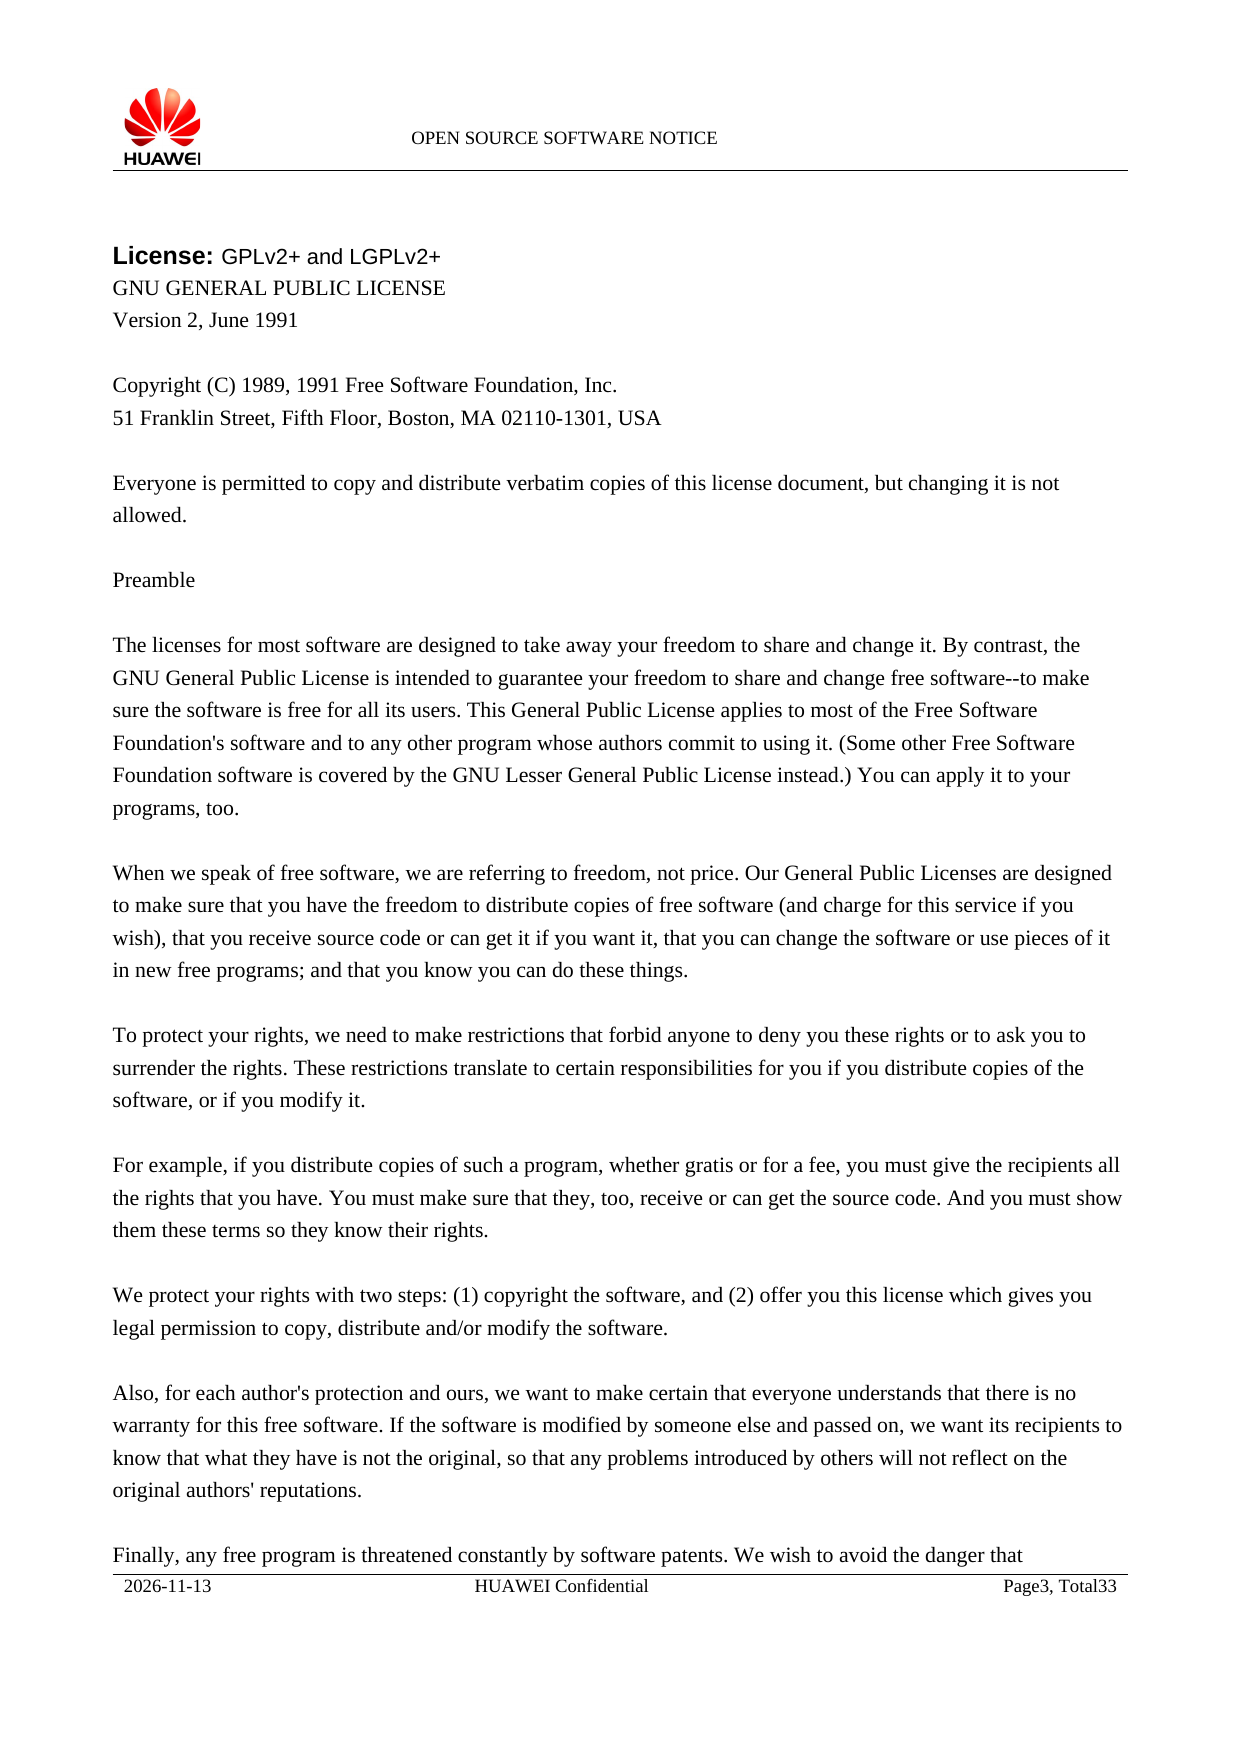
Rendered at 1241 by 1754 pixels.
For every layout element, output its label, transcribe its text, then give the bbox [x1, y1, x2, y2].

picture [124, 88, 201, 165]
text License: GPLv2+ and LGPLv2+ [112, 239, 1128, 271]
